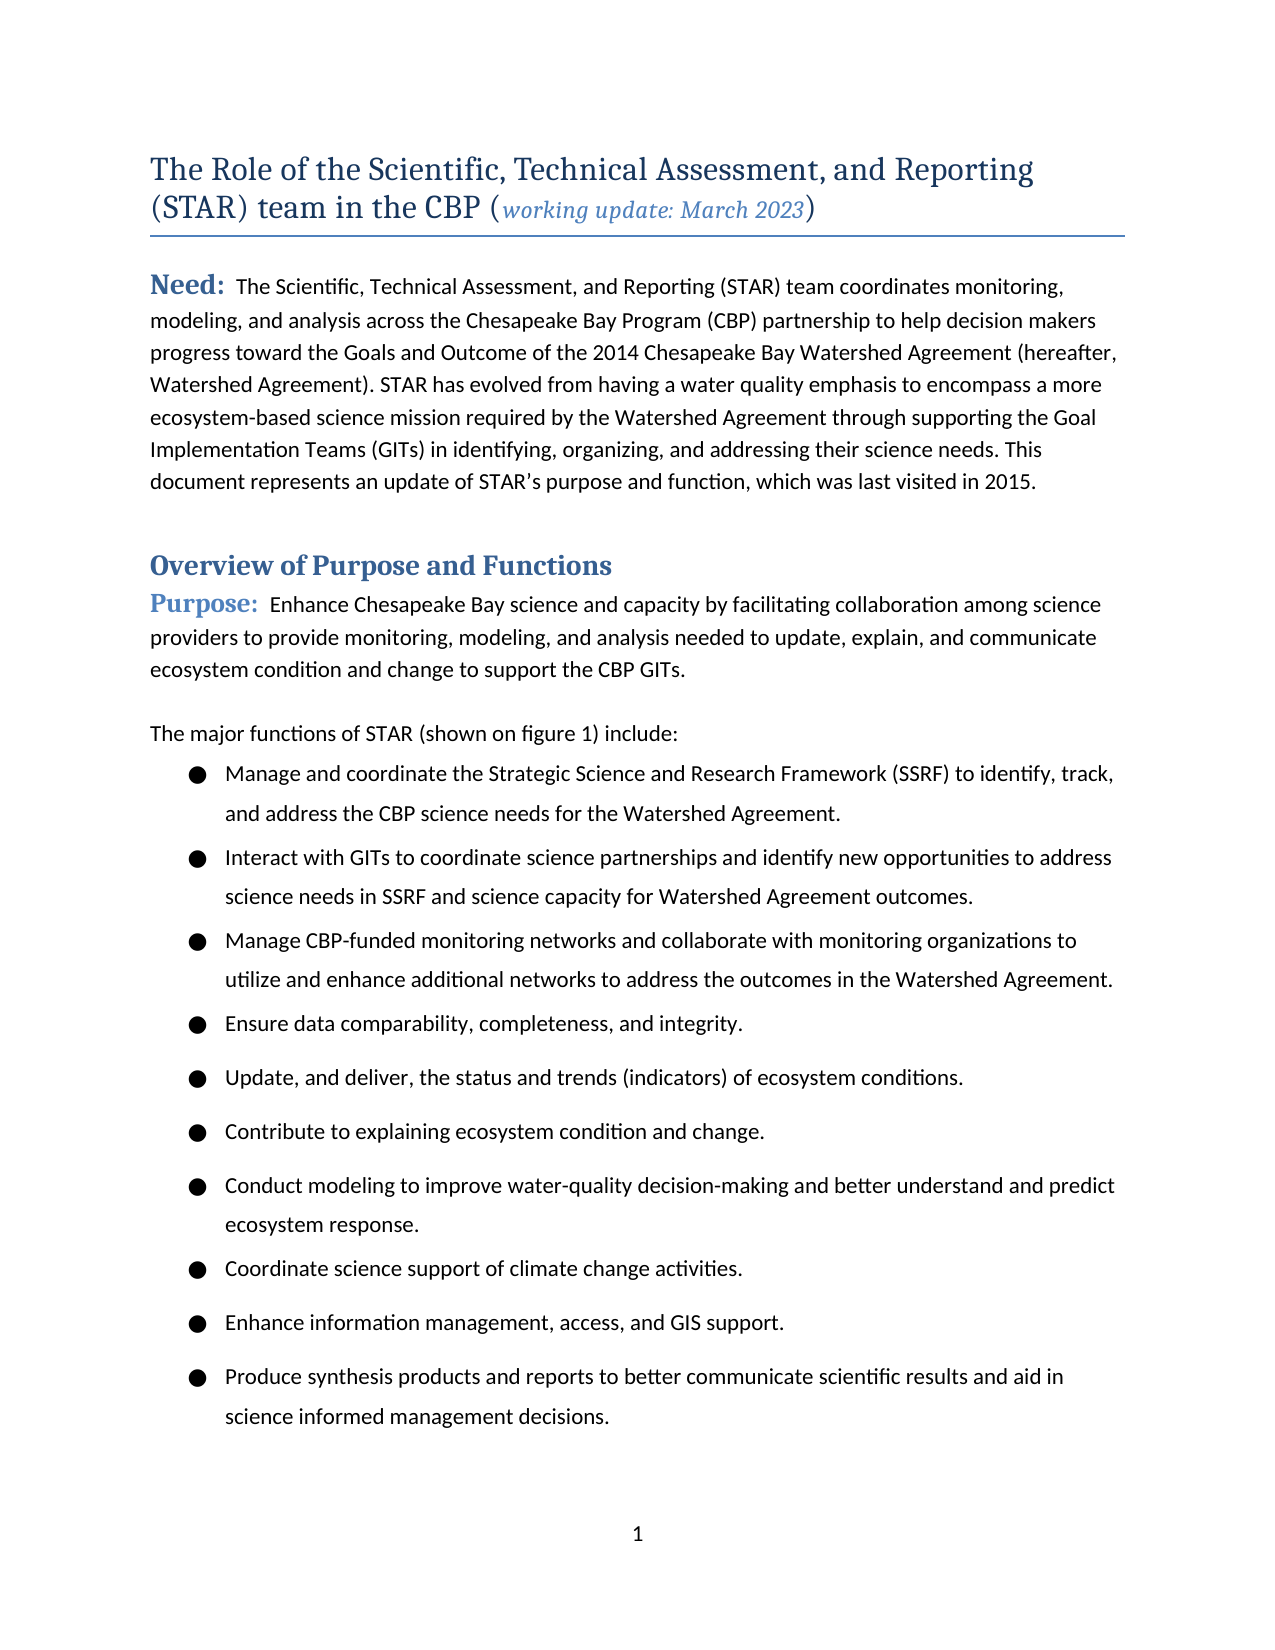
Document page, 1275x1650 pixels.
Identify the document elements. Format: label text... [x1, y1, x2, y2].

list Update, and deliver, the status and trends (indicators) of ecosystem conditions. [187, 1052, 1125, 1098]
list Manage and coordinate the Strategic Science and Research Framework (SSRF) to identify, track, and address the CBP science needs for the Watershed Agreement. [187, 748, 1125, 827]
title The Role of the Scientific, Technical Assessment, and Reporting (STAR) team in the CBP (working update: March 2023) [150, 150, 1125, 235]
text Need: The Scientific, Technical Assessment, and Reporting (STAR) team coordinates monitoring, modeling, and analysis across the Chesapeake Bay Program (CBP) partnership to help decision makers progress toward the Goals and Outcome of the 2014 Chesapeake Bay Watershed Agreement (hereafter, Watershed Agreement). STAR has evolved from having a water quality emphasis to encompass a more ecosystem-based science mission required by the Watershed Agreement through supporting the Goal Implementation Teams (GITs) in identifying, organizing, and addressing their science needs. This document represents an update of STAR’s purpose and function, which was last visited in 2015. [150, 268, 1125, 495]
list Ensure data comparability, completeness, and integrity. [187, 998, 1125, 1044]
text Purpose: Enhance Chesapeake Bay science and capacity by facilitating collaboration among science providers to provide monitoring, modeling, and analysis needed to update, explain, and communicate ecosystem condition and change to support the CBP GITs. [150, 588, 1125, 683]
list Manage CBP-funded monitoring networks and collaborate with monitoring organizations to utilize and enhance additional networks to address the outcomes in the Watershed Agreement. [187, 914, 1125, 993]
list Contribute to explaining ecosystem condition and change. [187, 1106, 1125, 1152]
text The major functions of STAR (shown on figure 1) include: [150, 719, 1125, 748]
list Enhance information management, access, and GIS support. [187, 1297, 1125, 1344]
list Interact with GITs to coordinate science partnerships and identify new opportunities to address science needs in SSRF and science capacity for Watershed Agreement outcomes. [187, 831, 1125, 910]
subtitle Overview of Purpose and Functions [150, 549, 1125, 583]
list Coordinate science support of climate change activities. [187, 1243, 1125, 1290]
list Conduct modeling to improve water-quality decision-making and better understand and predict ecosystem response. [187, 1159, 1125, 1239]
